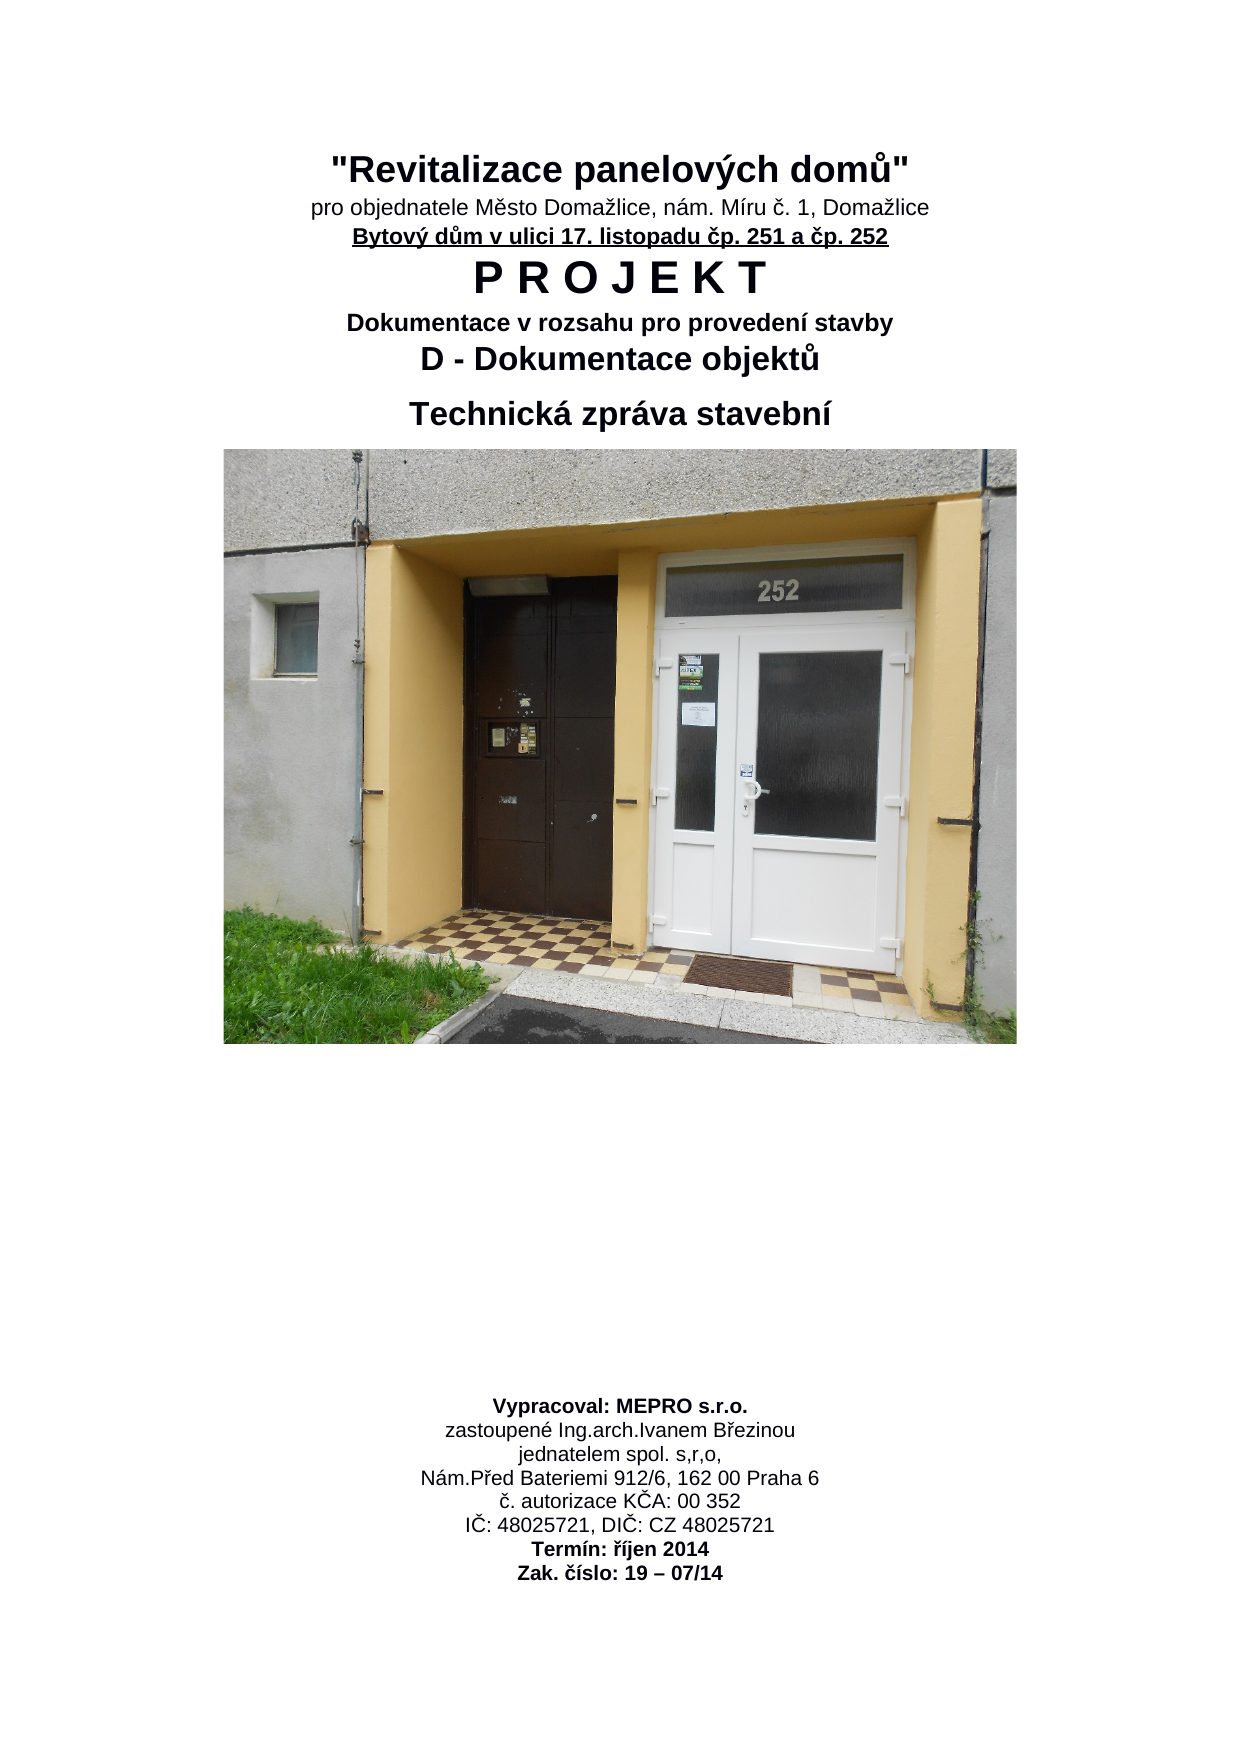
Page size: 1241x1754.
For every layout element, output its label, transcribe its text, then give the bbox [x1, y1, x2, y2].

text Bytový dům v ulici 17. listopadu čp. 251 a čp. 252 [148, 223, 1093, 249]
text Nám.Před Bateriemi 912/6, 162 00 Praha 6 [148, 1465, 1093, 1489]
text Dokumentace v rozsahu pro provedení stavby [148, 308, 1093, 337]
text zastoupené Ing.arch.Ivanem Březinou [148, 1417, 1093, 1441]
text Zak. číslo: 19 – 07/14 [148, 1561, 1093, 1585]
text Termín: říjen 2014 [148, 1537, 1093, 1561]
picture [223, 449, 1017, 1044]
text IČ: 48025721, DIČ: CZ 48025721 [148, 1513, 1093, 1537]
text jednatelem spol. s,r,o, [148, 1441, 1093, 1465]
text D - Dokumentace objektů [148, 339, 1093, 377]
text Technická zpráva stavební [148, 394, 1093, 432]
text P R O J E K T [148, 251, 1093, 304]
text "Revitalizace panelových domů" [148, 148, 1093, 191]
text pro objednatele Město Domažlice, nám. Míru č. 1, Domažlice [148, 194, 1093, 221]
text Vypracoval: MEPRO s.r.o. [148, 1393, 1093, 1417]
text č. autorizace KČA: 00 352 [148, 1489, 1093, 1513]
